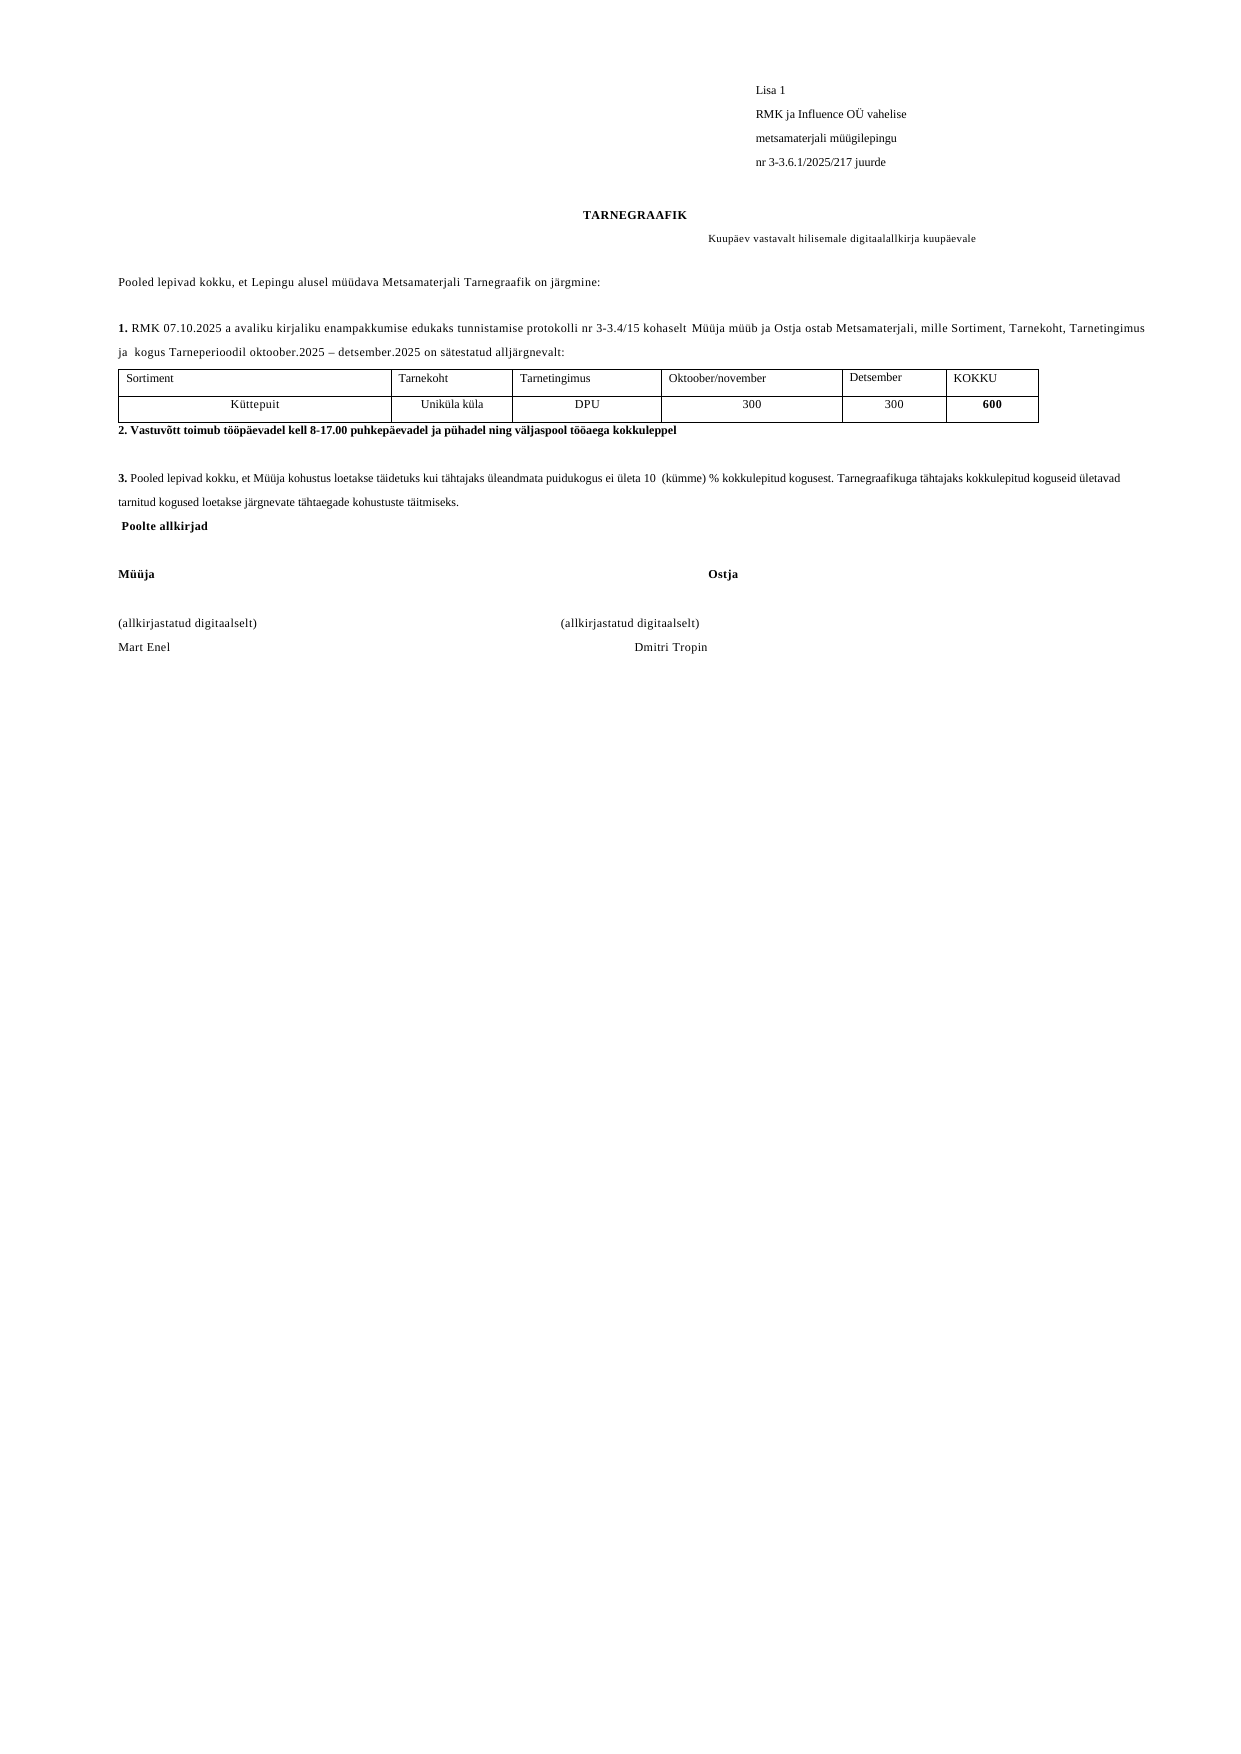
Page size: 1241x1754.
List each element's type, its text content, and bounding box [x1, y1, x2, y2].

text RMK ja Influence OÜ vahelise [685, 107, 1152, 131]
text nr 3-3.6.1/2025/217 juurde [685, 155, 1152, 179]
text TARNEGRAAFIK [118, 208, 1152, 232]
text Mart Enel Dmitri Tropin [118, 640, 1152, 664]
text Poolte allkirjad [118, 519, 1152, 543]
table_header Detsember [843, 370, 946, 396]
text metsamaterjali müügilepingu [685, 131, 1152, 155]
text Pooled lepivad kokku, et Lepingu alusel müüdava Metsamaterjali Tarnegraafik on järgmine: [118, 275, 1152, 299]
table_header Oktoober/november [662, 370, 842, 396]
table_cell 300 [843, 397, 946, 422]
text Kuupäev vastavalt hilisemale digitaalallkirja kuupäevale [118, 232, 1152, 254]
table_header Sortiment [119, 370, 391, 396]
table_cell DPU [513, 397, 661, 422]
text 2. Vastuvõtt toimub tööpäevadel kell 8-17.00 puhkepäevadel ja pühadel ning väljaspool tööaega kokkuleppel [118, 423, 1152, 447]
text 1. RMK 07.10.2025 a avaliku kirjaliku enampakkumise edukaks tunnistamise protokolli nr 3-3.4/15 kohaselt Müüja müüb ja Ostja ostab Metsamaterjali, mille Sortiment, Tarnekoht, Tarnetingimus ja kogus Tarneperioodil oktoober.2025 – detsember.2025 on sätestatud alljärgnevalt: [118, 321, 1152, 369]
text Müüja Ostja [118, 568, 1152, 592]
table_cell Uniküla küla [392, 397, 512, 422]
table_header Tarnetingimus [513, 370, 661, 396]
table_cell 300 [662, 397, 842, 422]
text 3. Pooled lepivad kokku, et Müüja kohustus loetakse täidetuks kui tähtajaks üleandmata puidukogus ei ületa 10 (kümme) % kokkulepitud kogusest. Tarnegraafikuga tähtajaks kokkulepitud koguseid ületavad tarnitud kogused loetakse järgnevate tähtaegade kohustuste täitmiseks. [118, 471, 1152, 519]
table_cell Küttepuit [119, 397, 391, 422]
text Lisa 1 [756, 83, 1152, 107]
table_cell 600 [947, 397, 1038, 422]
text (allkirjastatud digitaalselt) (allkirjastatud digitaalselt) [118, 616, 1152, 640]
table_header KOKKU [947, 370, 1038, 396]
table_header Tarnekoht [392, 370, 512, 396]
